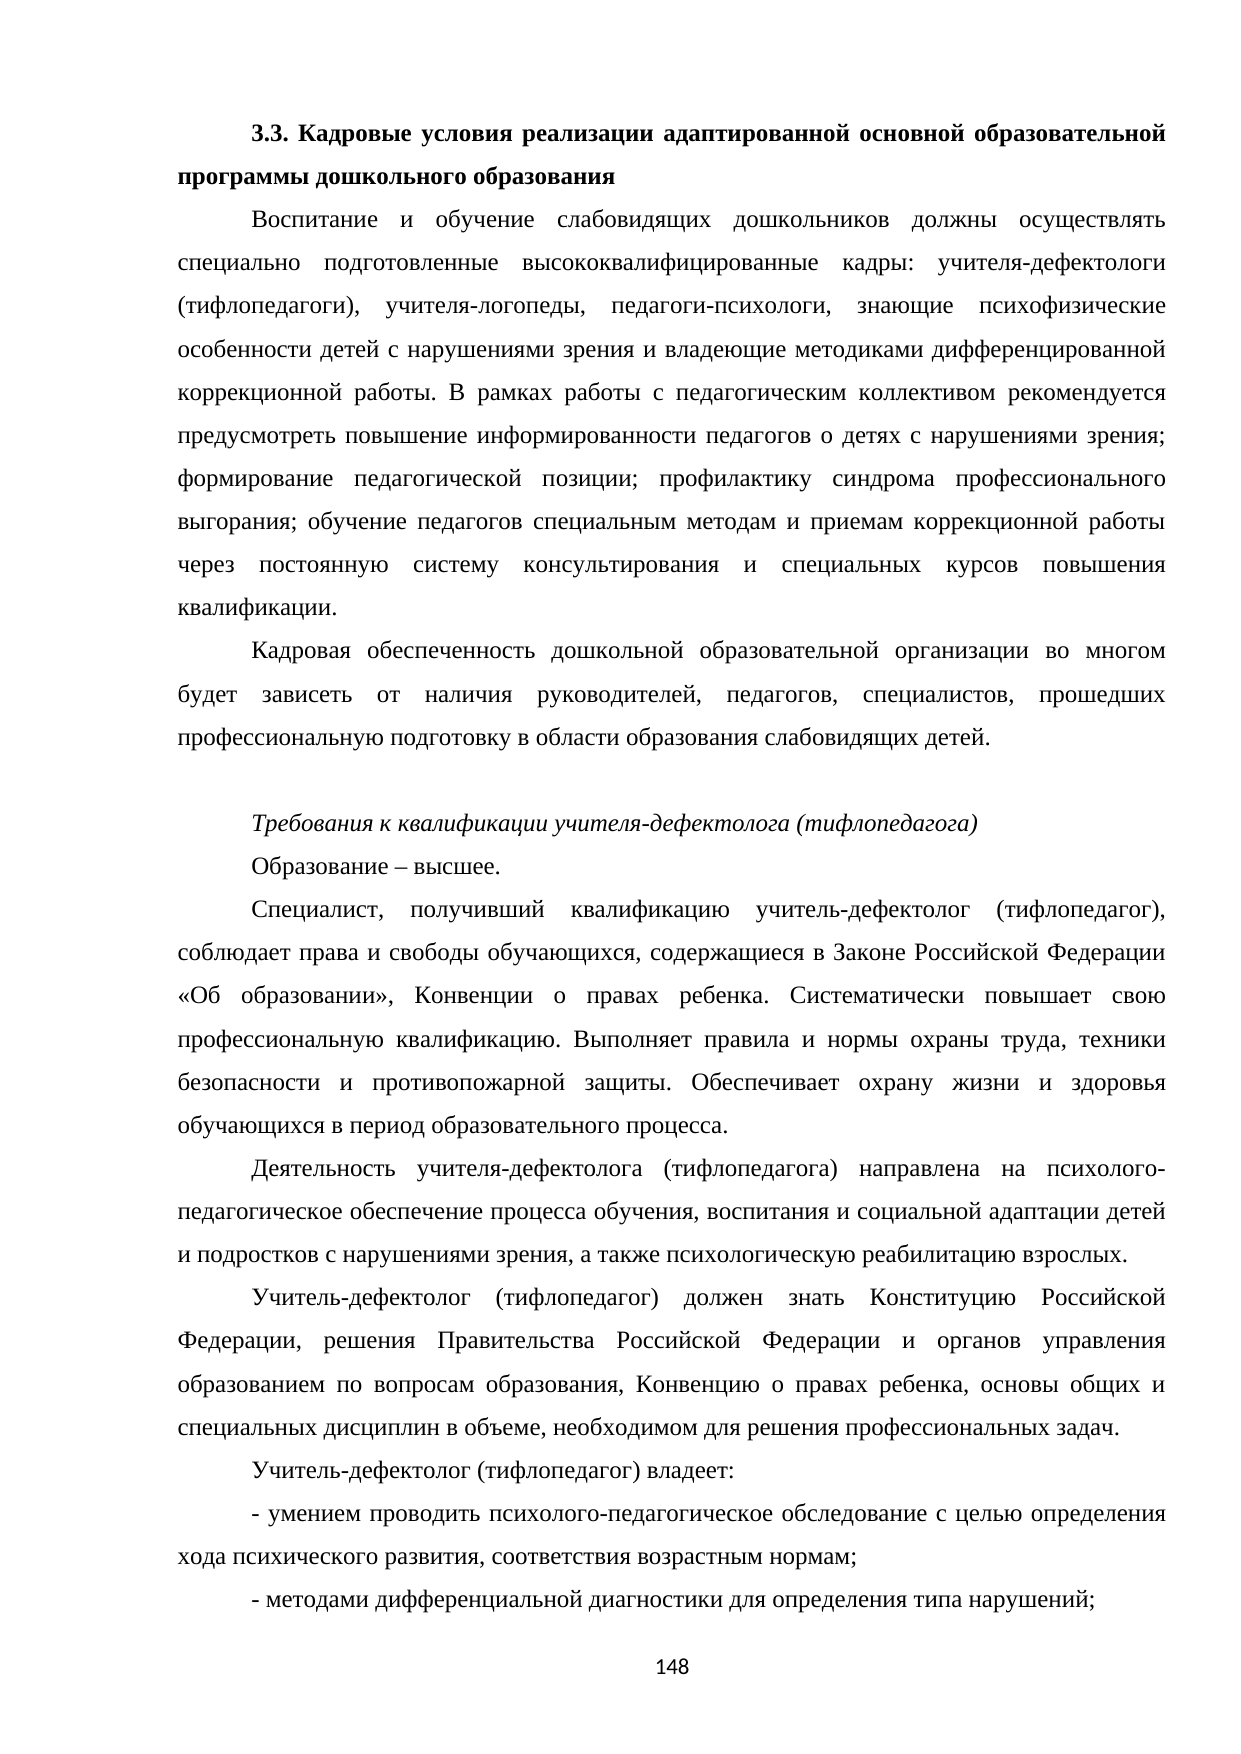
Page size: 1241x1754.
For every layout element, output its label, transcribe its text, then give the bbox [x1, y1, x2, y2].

text Воспитание и обучение слабовидящих дошкольников должны осуществлять специально подготовленные высококвалифицированные кадры: учителя-дефектологи (тифлопедагоги), учителя-логопеды, педагоги-психологи, знающие психофизические особенности детей с нарушениями зрения и владеющие методиками дифференцированной коррекционной работы. В рамках работы с педагогическим коллективом рекомендуется предусмотреть повышение информированности педагогов о детях с нарушениями зрения; формирование педагогической позиции; профилактику синдрома профессионального выгорания; обучение педагогов специальным методам и приемам коррекционной работы через постоянную систему консультирования и специальных курсов повышения квалификации. [177, 204, 1167, 621]
text Учитель-дефектолог (тифлопедагог) владеет: [177, 1455, 1167, 1484]
text 3.3. Кадровые условия реализации адаптированной основной образовательной программы дошкольного образования [177, 118, 1167, 190]
text Кадровая обеспеченность дошкольной образовательной организации во многом будет зависеть от наличия руководителей, педагогов, специалистов, прошедших профессиональную подготовку в области образования слабовидящих детей. [177, 636, 1167, 751]
text Учитель-дефектолог (тифлопедагог) должен знать Конституцию Российской Федерации, решения Правительства Российской Федерации и органов управления образованием по вопросам образования, Конвенцию о правах ребенка, основы общих и специальных дисциплин в объеме, необходимом для решения профессиональных задач. [177, 1282, 1167, 1441]
text Специалист, получивший квалификацию учитель-дефектолог (тифлопедагог), соблюдает права и свободы обучающихся, содержащиеся в Законе Российской Федерации «Об образовании», Конвенции о правах ребенка. Систематически повышает свою профессиональную квалификацию. Выполняет правила и нормы охраны труда, техники безопасности и противопожарной защиты. Обеспечивает охрану жизни и здоровья обучающихся в период образовательного процесса. [177, 894, 1167, 1139]
text Деятельность учителя-дефектолога (тифлопедагога) направлена на психолого-педагогическое обеспечение процесса обучения, воспитания и социальной адаптации детей и подростков с нарушениями зрения, а также психологическую реабилитацию взрослых. [177, 1153, 1167, 1268]
text Требования к квалификации учителя-дефектолога (тифлопедагога) [177, 808, 1167, 837]
text - методами дифференциальной диагностики для определения типа нарушений; [177, 1584, 1167, 1613]
text Образование – высшее. [177, 851, 1167, 880]
text - умением проводить психолого-педагогическое обследование с целью определения хода психического развития, соответствия возрастным нормам; [177, 1498, 1167, 1570]
